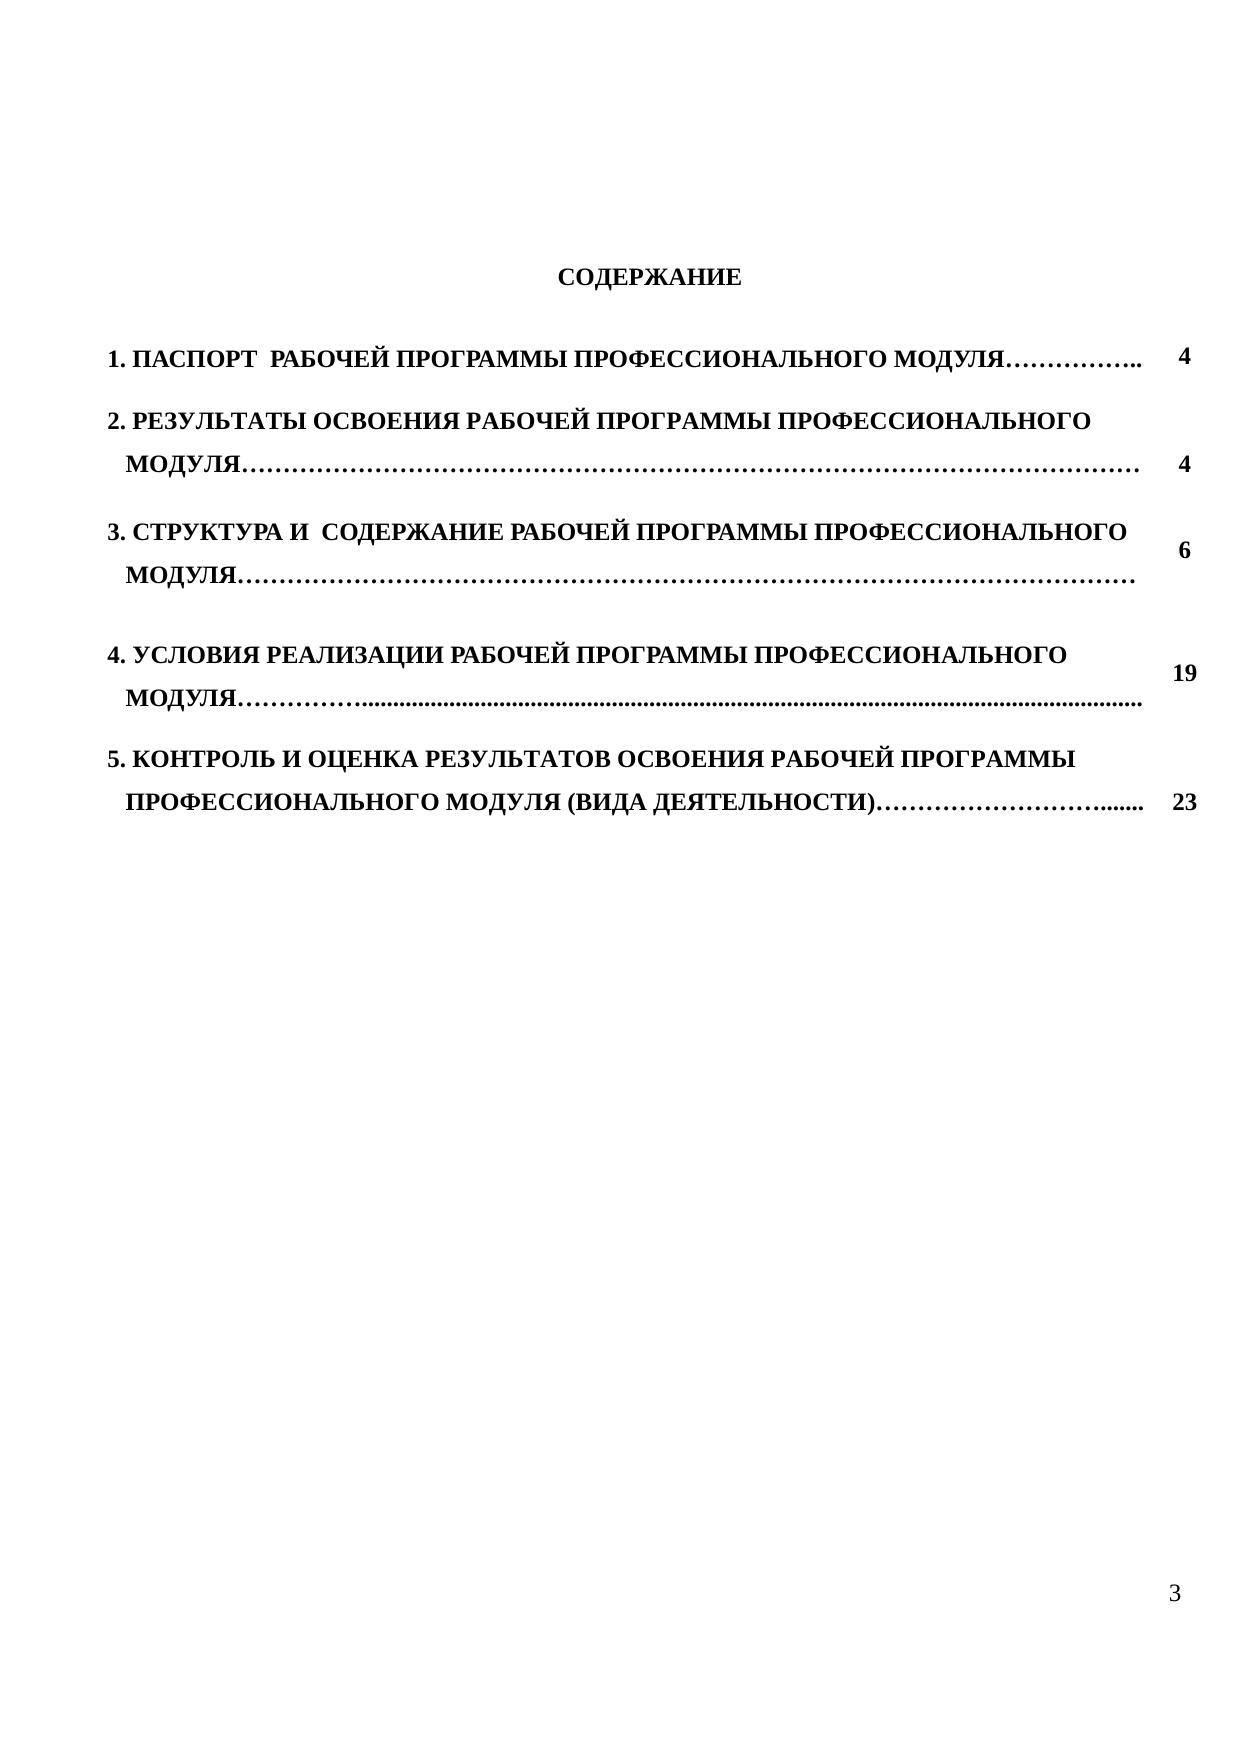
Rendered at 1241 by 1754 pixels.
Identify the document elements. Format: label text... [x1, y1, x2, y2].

table_cell 6 [1155, 493, 1214, 615]
table_cell 2. результаты освоения РАБОЧЕЙ ПРОГРАММЫ ПРОФЕССИОНАЛЬНОГО МОДУЛЯ……………………………………………………………………………………………… [96, 406, 1155, 492]
table_cell 5. Контроль и оценка результатов освоения РАБОЧЕЙ ПРОГРАММЫ профессионального модуля (видА деятельности)………………………....... [96, 744, 1155, 830]
table_cell 4. условия реализации РАБОЧЕЙ программы ПРОФЕССИОНАЛЬНОГО МОДУЛЯ……………............................................................................................................................. [96, 615, 1155, 744]
table_cell 4 [1155, 406, 1214, 492]
text СОДЕРЖАНИЕ [118, 262, 1181, 291]
table_cell 19 [1155, 615, 1214, 744]
table_header 4 [1155, 319, 1214, 406]
table_header 1. ПАСПОРТ рабочей ПРОГРАММЫ ПРОФЕССИОНАЛЬНОГО МОДУЛЯ…………….. [96, 319, 1155, 406]
table_cell 3. СТРУКТУРА и содержание РАБОЧЕЙ ПРОГРАММЫ профессионального модуля……………………………………………………………………………………………… [96, 493, 1155, 615]
table_cell 23 [1155, 744, 1214, 830]
